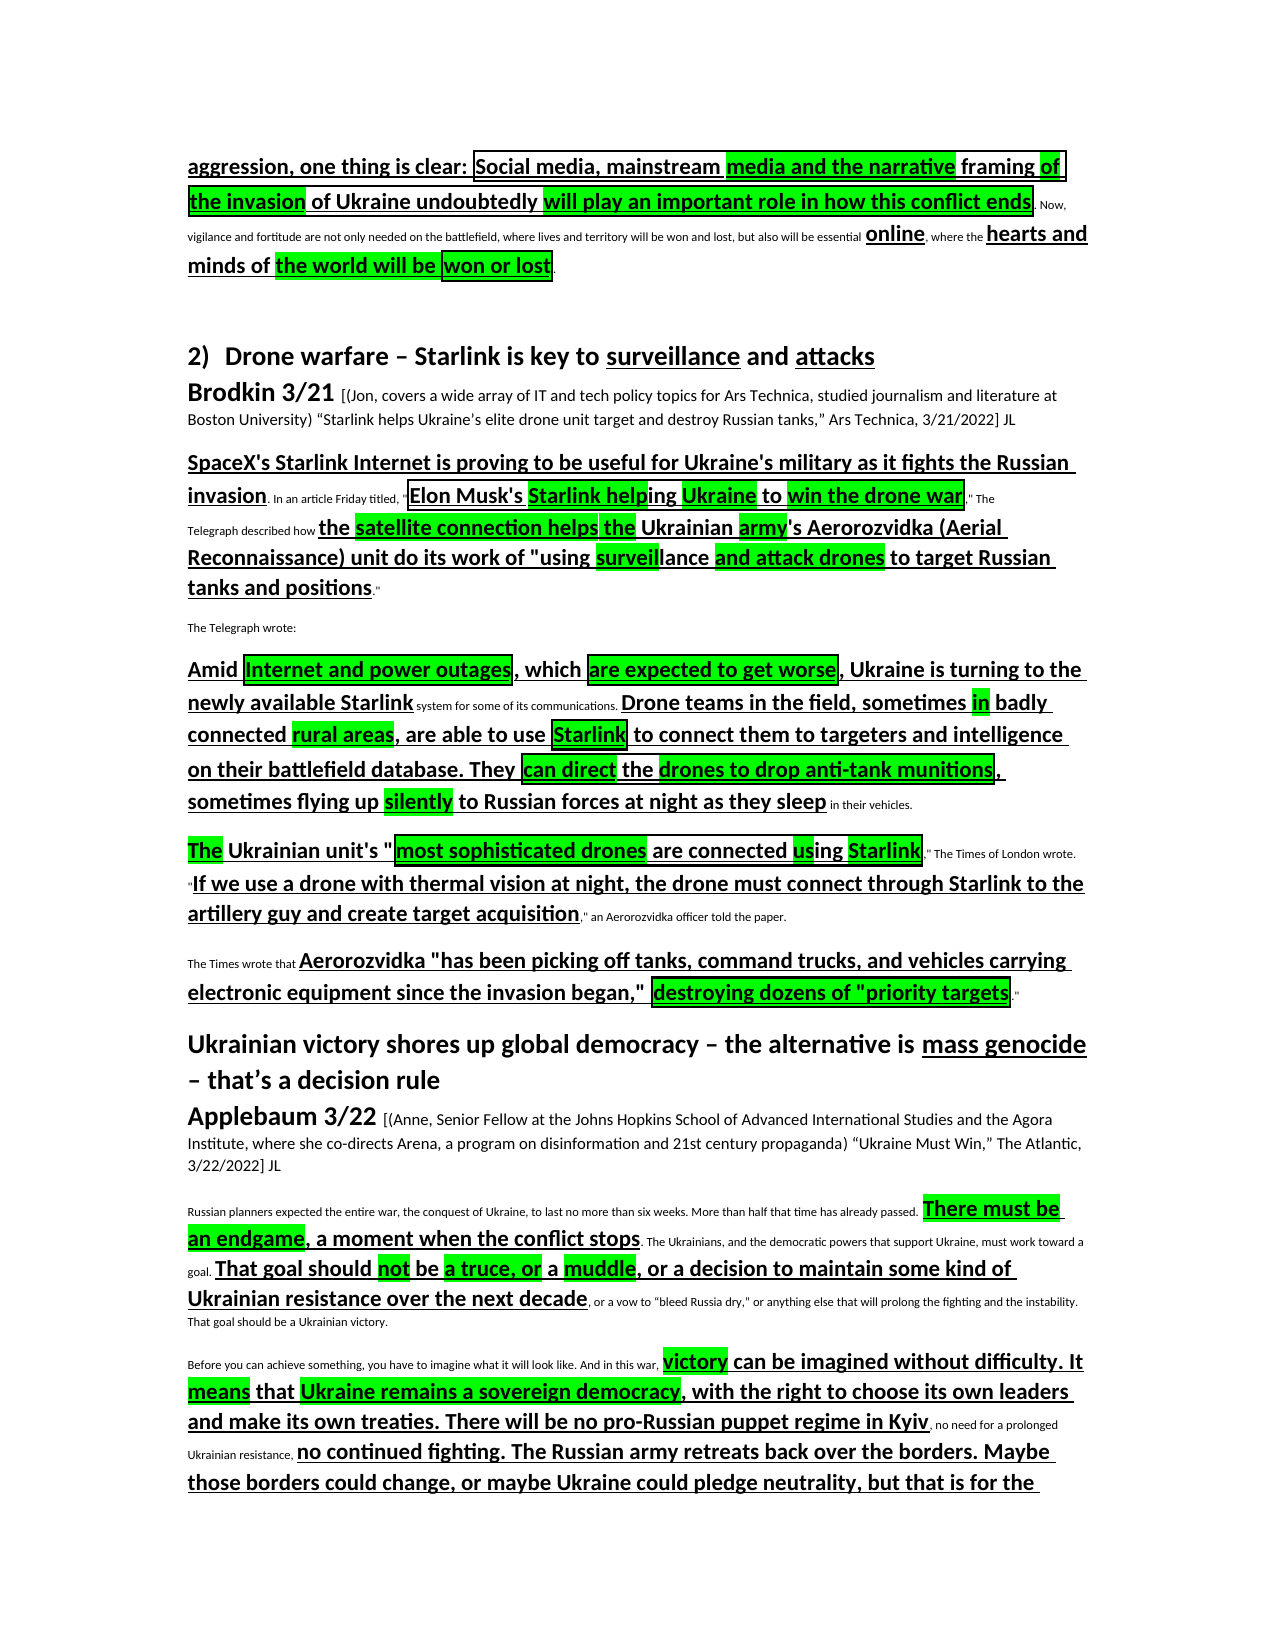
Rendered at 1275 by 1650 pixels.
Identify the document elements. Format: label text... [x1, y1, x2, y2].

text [187, 150, 1087, 282]
subtitle Drone warfare – Starlink is key to surveillance and attacks [187, 339, 1087, 372]
text Russian planners expected the entire war, the conquest of Ukraine, to last no more than six weeks. More than half that time has already passed. There must be an endgame, a moment when the conflict stops. The Ukrainians, and the democratic powers that support Ukraine, must work toward a goal. That goal should not be a truce, or a muddle, or a decision to maintain some kind of Ukrainian resistance over the next decade, or a vow to “bleed Russia dry,” or anything else that will prolong the fighting and the instability. That goal should be a Ukrainian victory. [187, 1194, 1087, 1329]
text Applebaum 3/22 [(Anne, Senior Fellow at the Johns Hopkins School of Advanced International Studies and the Agora Institute, where she co-directs Arena, a program on disinformation and 21st century propaganda) “Ukraine Must Win,” The Atlantic, 3/22/2022] JL [187, 1099, 1087, 1176]
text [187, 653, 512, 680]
text Amid Internet and power outages, which are expected to get worse, Ukraine is turning to the newly available Starlink system for some of its communications. Drone teams in the field, sometimes in badly connected rural areas, are able to use Starlink to connect them to targeters and intelligence on their battlefield database. They can direct the drones to drop anti-tank munitions, sometimes flying up silently to Russian forces at night as they sleep in their vehicles. [187, 681, 1087, 816]
text Brodkin 3/21 [(Jon, covers a wide array of IT and tech policy topics for Ars Technica, studied journalism and literature at Boston University) “Starlink helps Ukraine’s elite drone unit target and destroy Russian tanks,” Ars Technica, 3/21/2022] JL [187, 375, 1087, 430]
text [187, 1347, 1087, 1496]
text The Ukrainian unit's "most sophisticated drones are connected using Starlink," The Times of London wrote. "If we use a drone with thermal vision at night, the drone must connect through Starlink to the artillery guy and create target acquisition," an Aerorozvidka officer told the paper. [187, 834, 1087, 927]
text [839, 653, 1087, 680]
text The Times wrote that Aerorozvidka "has been picking off tanks, command trucks, and vehicles carrying electronic equipment since the invasion began," destroying dozens of "priority targets." [187, 946, 1087, 1008]
text SpaceX's Starlink Internet is proving to be useful for Ukraine's military as it fights the Russian invasion. In an article Friday titled, "Elon Musk's Starlink helping Ukraine to win the drone war," The Telegraph described how the satellite connection helps the Ukrainian army's Aerorozvidka (Aerial Reconnaissance) unit do its work of "using surveillance and attack drones to target Russian tanks and positions." [187, 448, 1087, 602]
subtitle Ukrainian victory shores up global democracy – the alternative is mass genocide – that’s a decision rule [187, 1028, 1087, 1096]
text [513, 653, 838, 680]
text The Telegraph wrote: [187, 620, 1087, 636]
